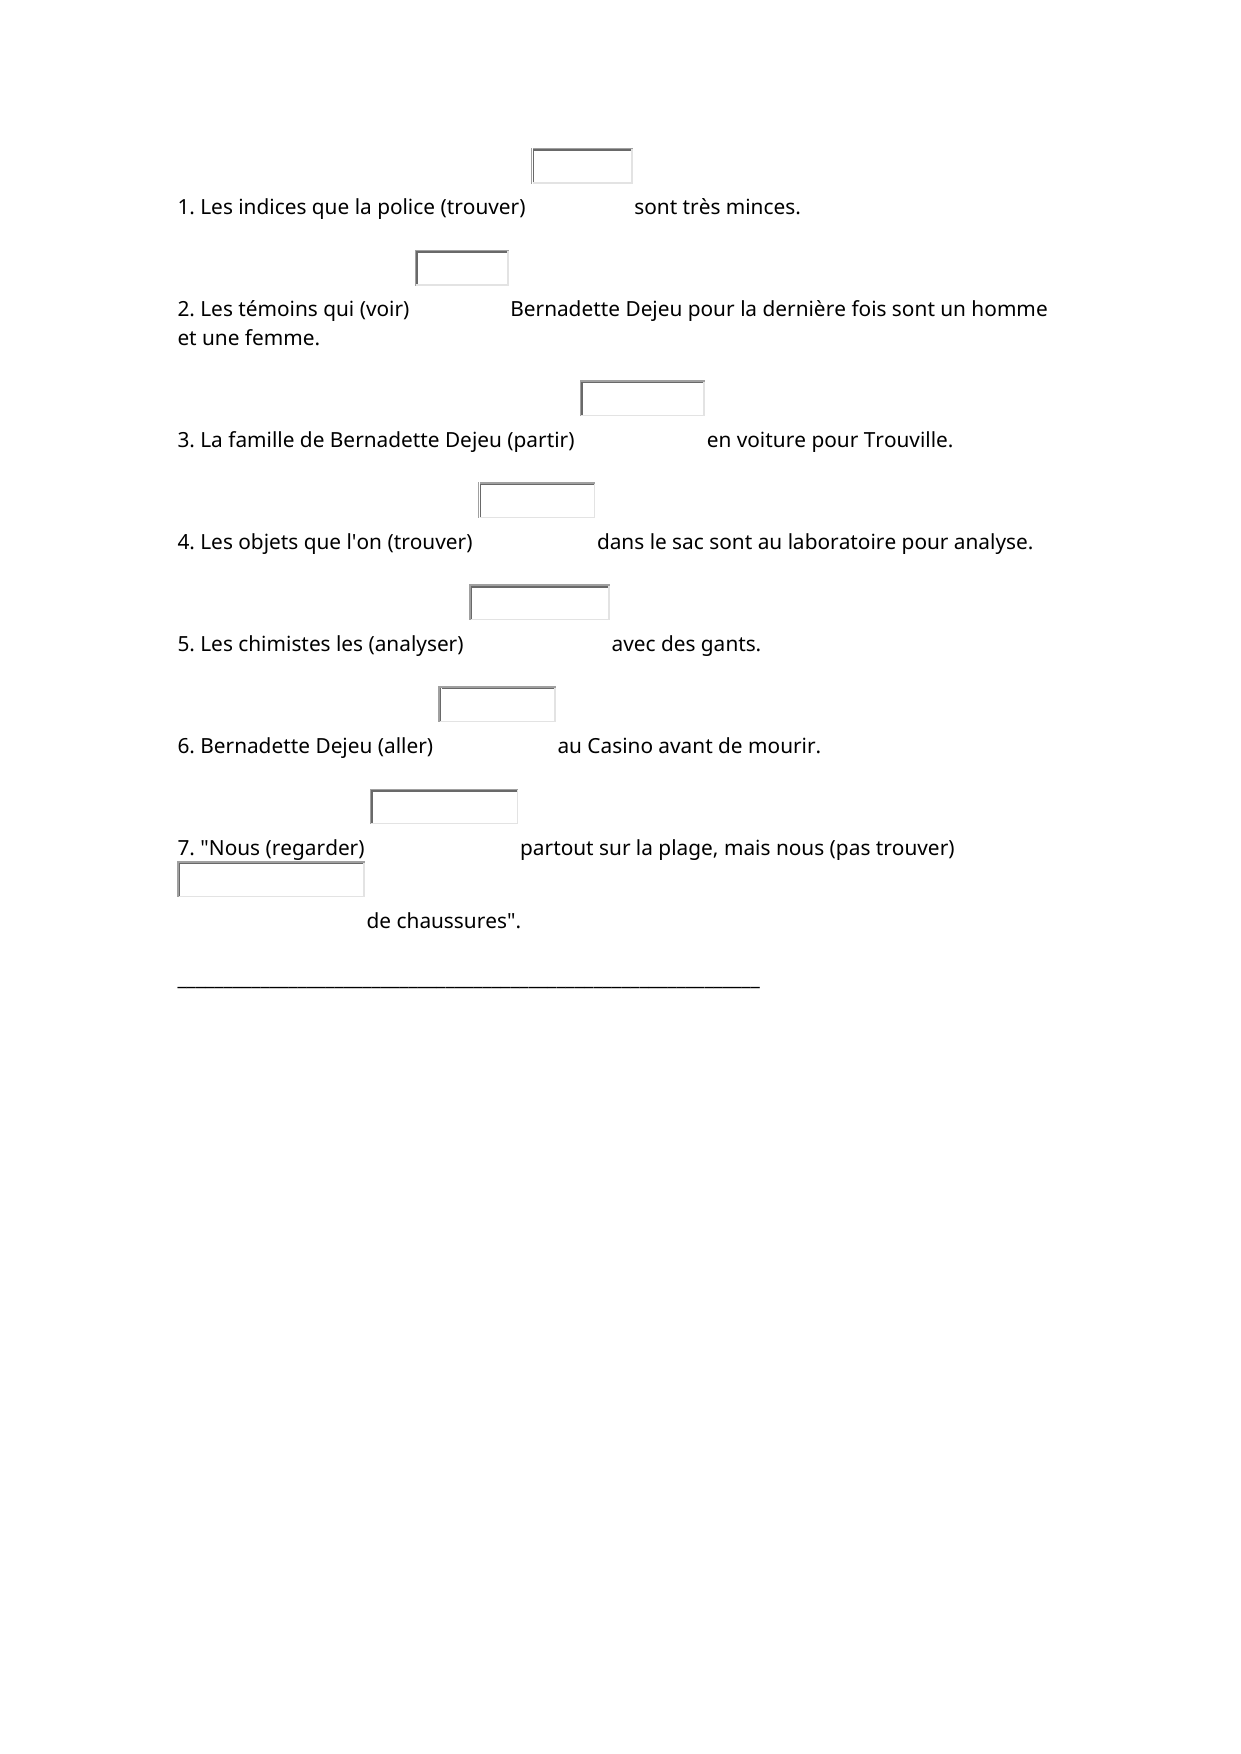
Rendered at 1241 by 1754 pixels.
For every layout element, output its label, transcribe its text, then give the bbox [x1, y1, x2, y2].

text 2. Les témoins qui (voir) Bernadette Dejeu pour la dernière fois sont un homme et une femme. [177, 250, 1063, 351]
text _______________________________________________________________ [177, 963, 1063, 992]
text 1. Les indices que la police (trouver) sont très minces. [177, 148, 1063, 221]
text 5. Les chimistes les (analyser) avec des gants. [177, 584, 1063, 657]
text 7. "Nous (regarder) partout sur la plage, mais nous (pas trouver) de chaussures". [177, 788, 1063, 934]
text 6. Bernadette Dejeu (aller) au Casino avant de mourir. [177, 686, 1063, 759]
text 3. La famille de Bernadette Dejeu (partir) en voiture pour Trouville. [177, 380, 1063, 453]
text 4. Les objets que l'on (trouver) dans le sac sont au laboratoire pour analyse. [177, 482, 1063, 555]
